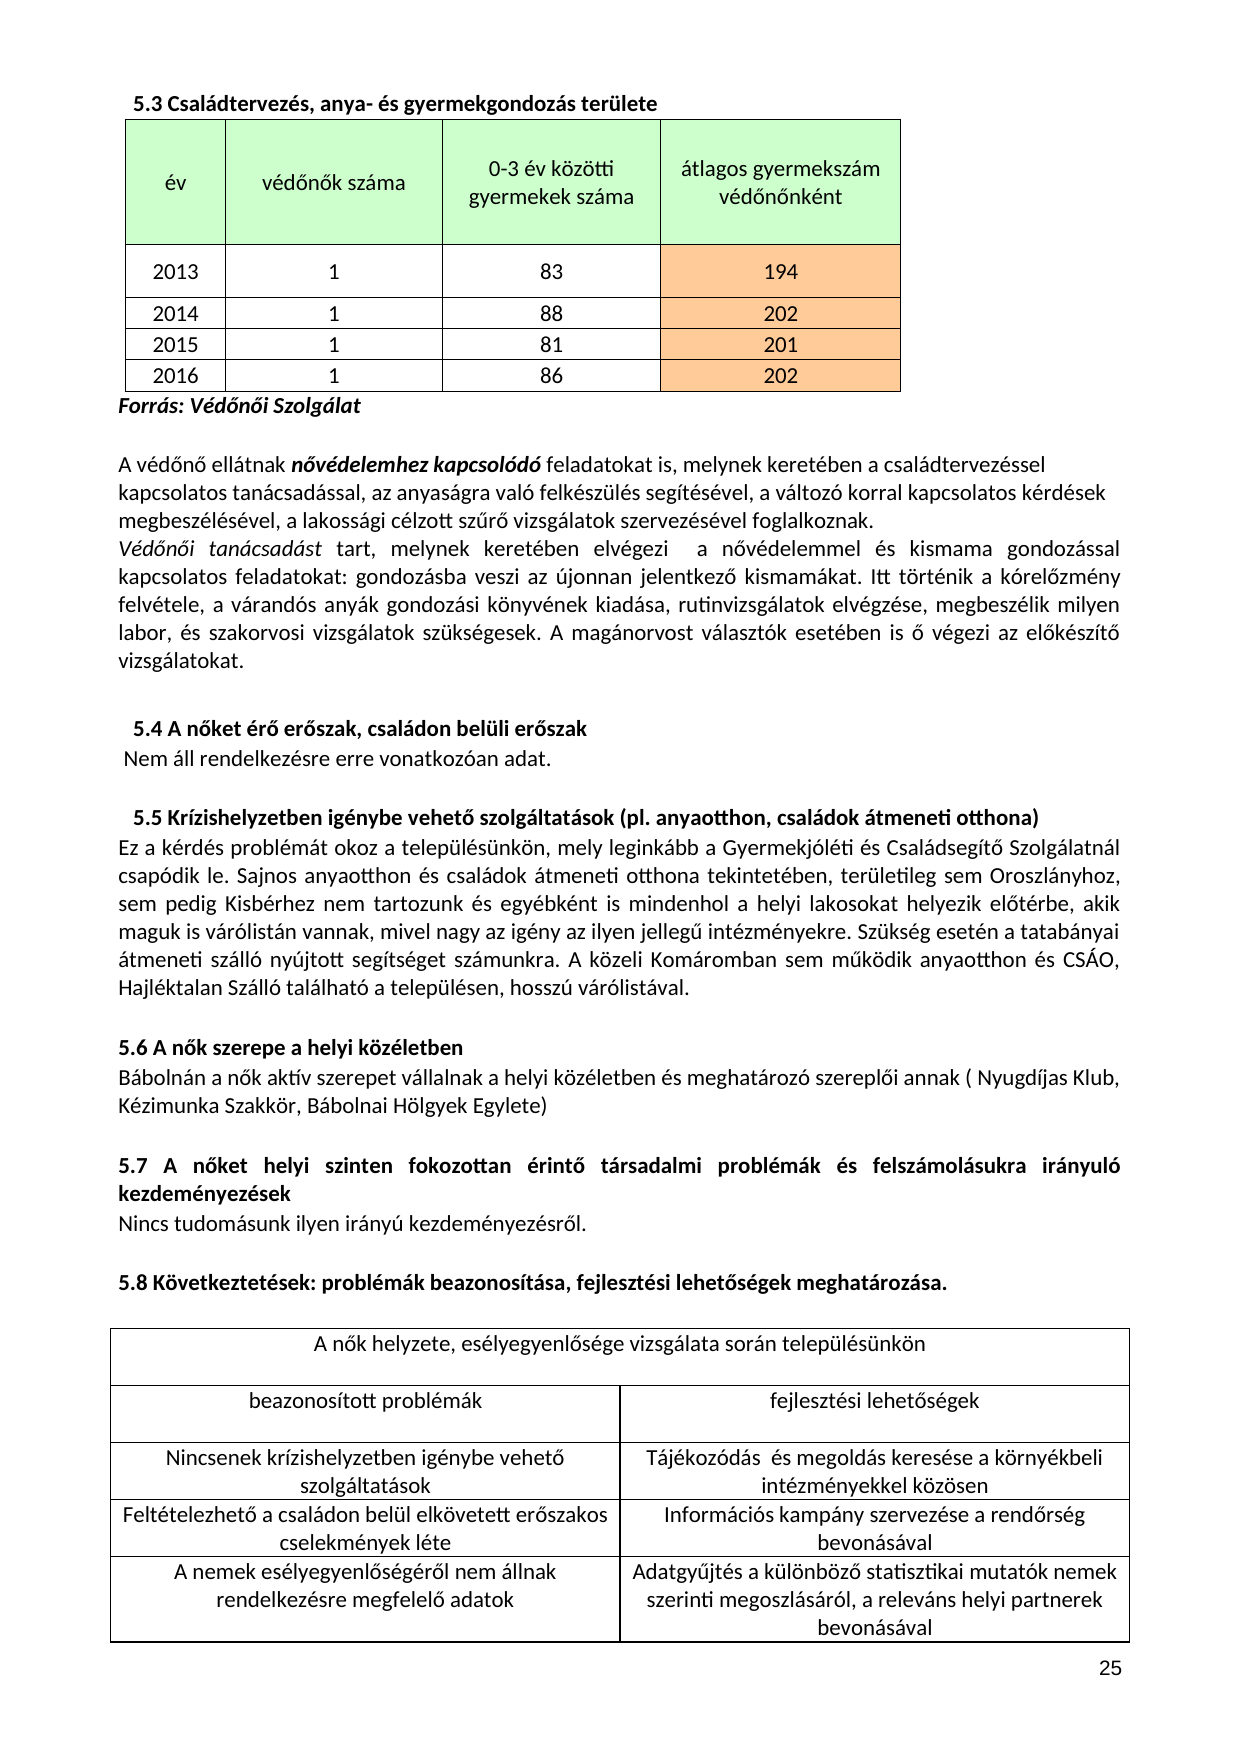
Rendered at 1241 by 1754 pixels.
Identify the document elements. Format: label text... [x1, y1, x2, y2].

table_cell 194 [661, 245, 900, 297]
table_cell 202 [661, 298, 900, 328]
table_cell 2016 [126, 360, 225, 391]
table_header A nők helyzete, esélyegyenlősége vizsgálata során településünkön [111, 1329, 1129, 1385]
text A védőnő ellátnak nővédelemhez kapcsolódó feladatokat is, melynek keretében a családtervezéssel kapcsolatos tanácsadással, az anyaságra való felkészülés segítésével, a változó korral kapcsolatos kérdések megbeszélésével, a lakossági célzott szűrő vizsgálatok szervezésével foglalkoznak. [118, 450, 1122, 534]
table_cell 83 [443, 245, 660, 297]
table_cell A nemek esélyegyenlőségéről nem állnak rendelkezésre megfelelő adatok [111, 1557, 619, 1641]
table_cell 2013 [126, 245, 225, 297]
table_cell Információs kampány szervezése a rendőrség bevonásával [621, 1500, 1129, 1556]
text 5.6 A nők szerepe a helyi közéletben [118, 1033, 1122, 1061]
text Védőnői tanácsadást tart, melynek keretében elvégezi a nővédelemmel és kismama gondozással kapcsolatos feladatokat: gondozásba veszi az újonnan jelentkező kismamákat. Itt történik a kórelőzmény felvétele, a várandós anyák gondozási könyvének kiadása, rutinvizsgálatok elvégzése, megbeszélik milyen labor, és szakorvosi vizsgálatok szükségesek. A magánorvost választók esetében is ő végezi az előkészítő vizsgálatokat. [118, 534, 1122, 674]
text Forrás: Védőnői Szolgálat [118, 392, 1122, 420]
table_header 0-3 év közötti gyermekek száma [443, 120, 660, 244]
table_cell 1 [226, 298, 442, 328]
table_header év [126, 120, 225, 244]
table_cell 202 [661, 360, 900, 391]
table_cell beazonosított problémák [111, 1386, 619, 1442]
text 5.8 Következtetések: problémák beazonosítása, fejlesztési lehetőségek meghatározása. [118, 1268, 1122, 1296]
table_cell fejlesztési lehetőségek [621, 1386, 1129, 1442]
table_cell 81 [443, 329, 660, 359]
text Bábolnán a nők aktív szerepet vállalnak a helyi közéletben és meghatározó szereplői annak ( Nyugdíjas Klub, Kézimunka Szakkör, Bábolnai Hölgyek Egylete) [118, 1063, 1122, 1119]
text Ez a kérdés problémát okoz a településünkön, mely leginkább a Gyermekjóléti és Családsegítő Szolgálatnál csapódik le. Sajnos anyaotthon és családok átmeneti otthona tekintetében, területileg sem Oroszlányhoz, sem pedig Kisbérhez nem tartozunk és egyébként is mindenhol a helyi lakosokat helyezik előtérbe, akik maguk is várólistán vannak, mivel nagy az igény az ilyen jellegű intézményekre. Szükség esetén a tatabányai átmeneti szálló nyújtott segítséget számunkra. A közeli Komáromban sem működik anyaotthon és CSÁO, Hajléktalan Szálló található a településen, hosszú várólistával. [118, 833, 1122, 1001]
table_cell Nincsenek krízishelyzetben igénybe vehető szolgáltatások [111, 1443, 619, 1499]
text 5.3 Családtervezés, anya- és gyermekgondozás területe [118, 89, 1122, 117]
table_cell 2015 [126, 329, 225, 359]
table_cell 1 [226, 245, 442, 297]
text Nem áll rendelkezésre erre vonatkozóan adat. [118, 744, 1122, 773]
table_cell Adatgyűjtés a különböző statisztikai mutatók nemek szerinti megoszlásáról, a releváns helyi partnerek bevonásával [621, 1557, 1129, 1641]
table_header átlagos gyermekszám védőnőnként [661, 120, 900, 244]
table_cell Feltételezhető a családon belül elkövetett erőszakos cselekmények léte [111, 1500, 619, 1556]
text Nincs tudomásunk ilyen irányú kezdeményezésről. [118, 1209, 1122, 1238]
table_cell 2014 [126, 298, 225, 328]
table_cell 1 [226, 360, 442, 391]
table_header védőnők száma [226, 120, 442, 244]
table_cell 201 [661, 329, 900, 359]
text 5.4 A nőket érő erőszak, családon belüli erőszak [118, 714, 1122, 742]
table_cell Tájékozódás és megoldás keresése a környékbeli intézményekkel közösen [621, 1443, 1129, 1499]
text 5.5 Krízishelyzetben igénybe vehető szolgáltatások (pl. anyaotthon, családok átmeneti otthona) [118, 803, 1122, 831]
table_cell 86 [443, 360, 660, 391]
text 5.7 A nőket helyi szinten fokozottan érintő társadalmi problémák és felszámolásukra irányuló kezdeményezések [118, 1151, 1122, 1207]
table_cell 1 [226, 329, 442, 359]
table_cell 88 [443, 298, 660, 328]
